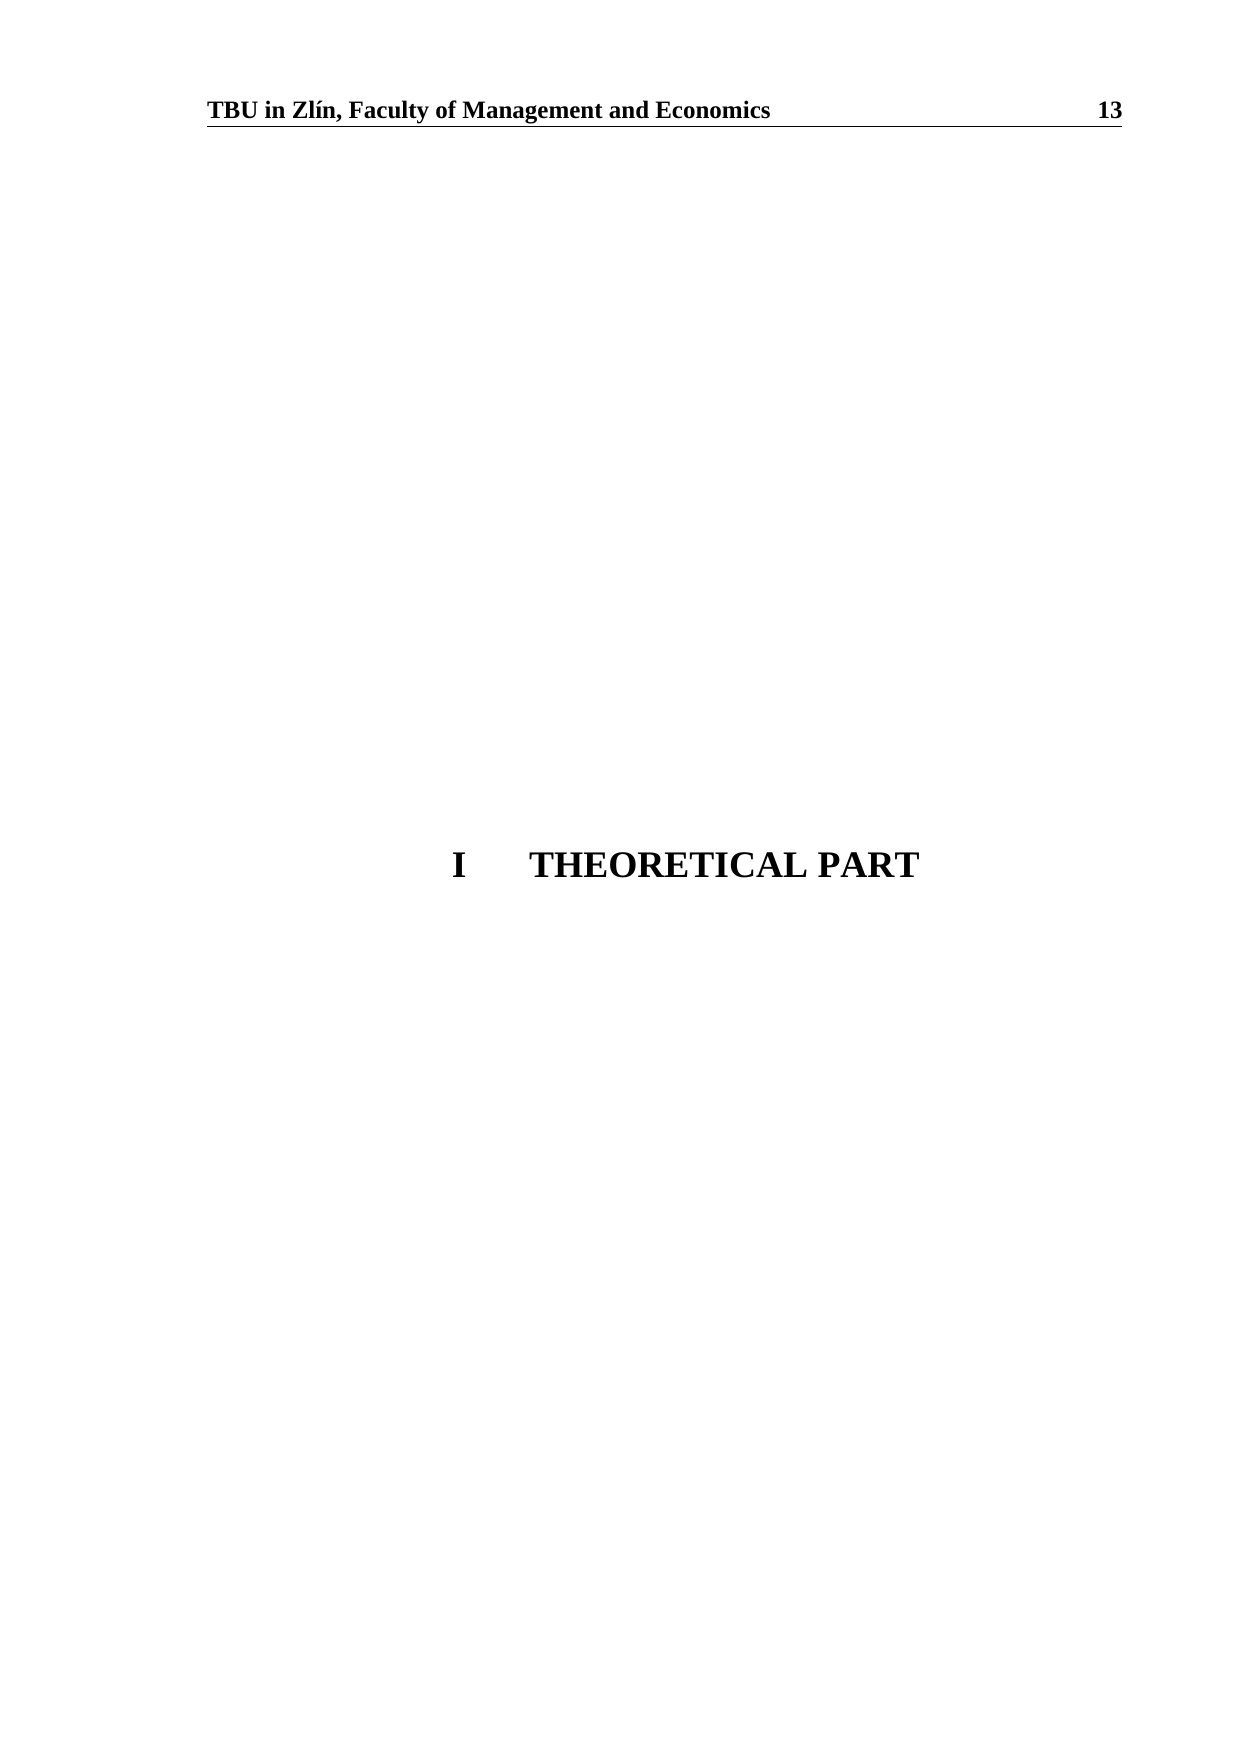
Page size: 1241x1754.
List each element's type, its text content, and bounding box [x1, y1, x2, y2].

table_header [207, 177, 514, 1052]
table_header tHEORETICAL pART [514, 177, 1021, 1052]
